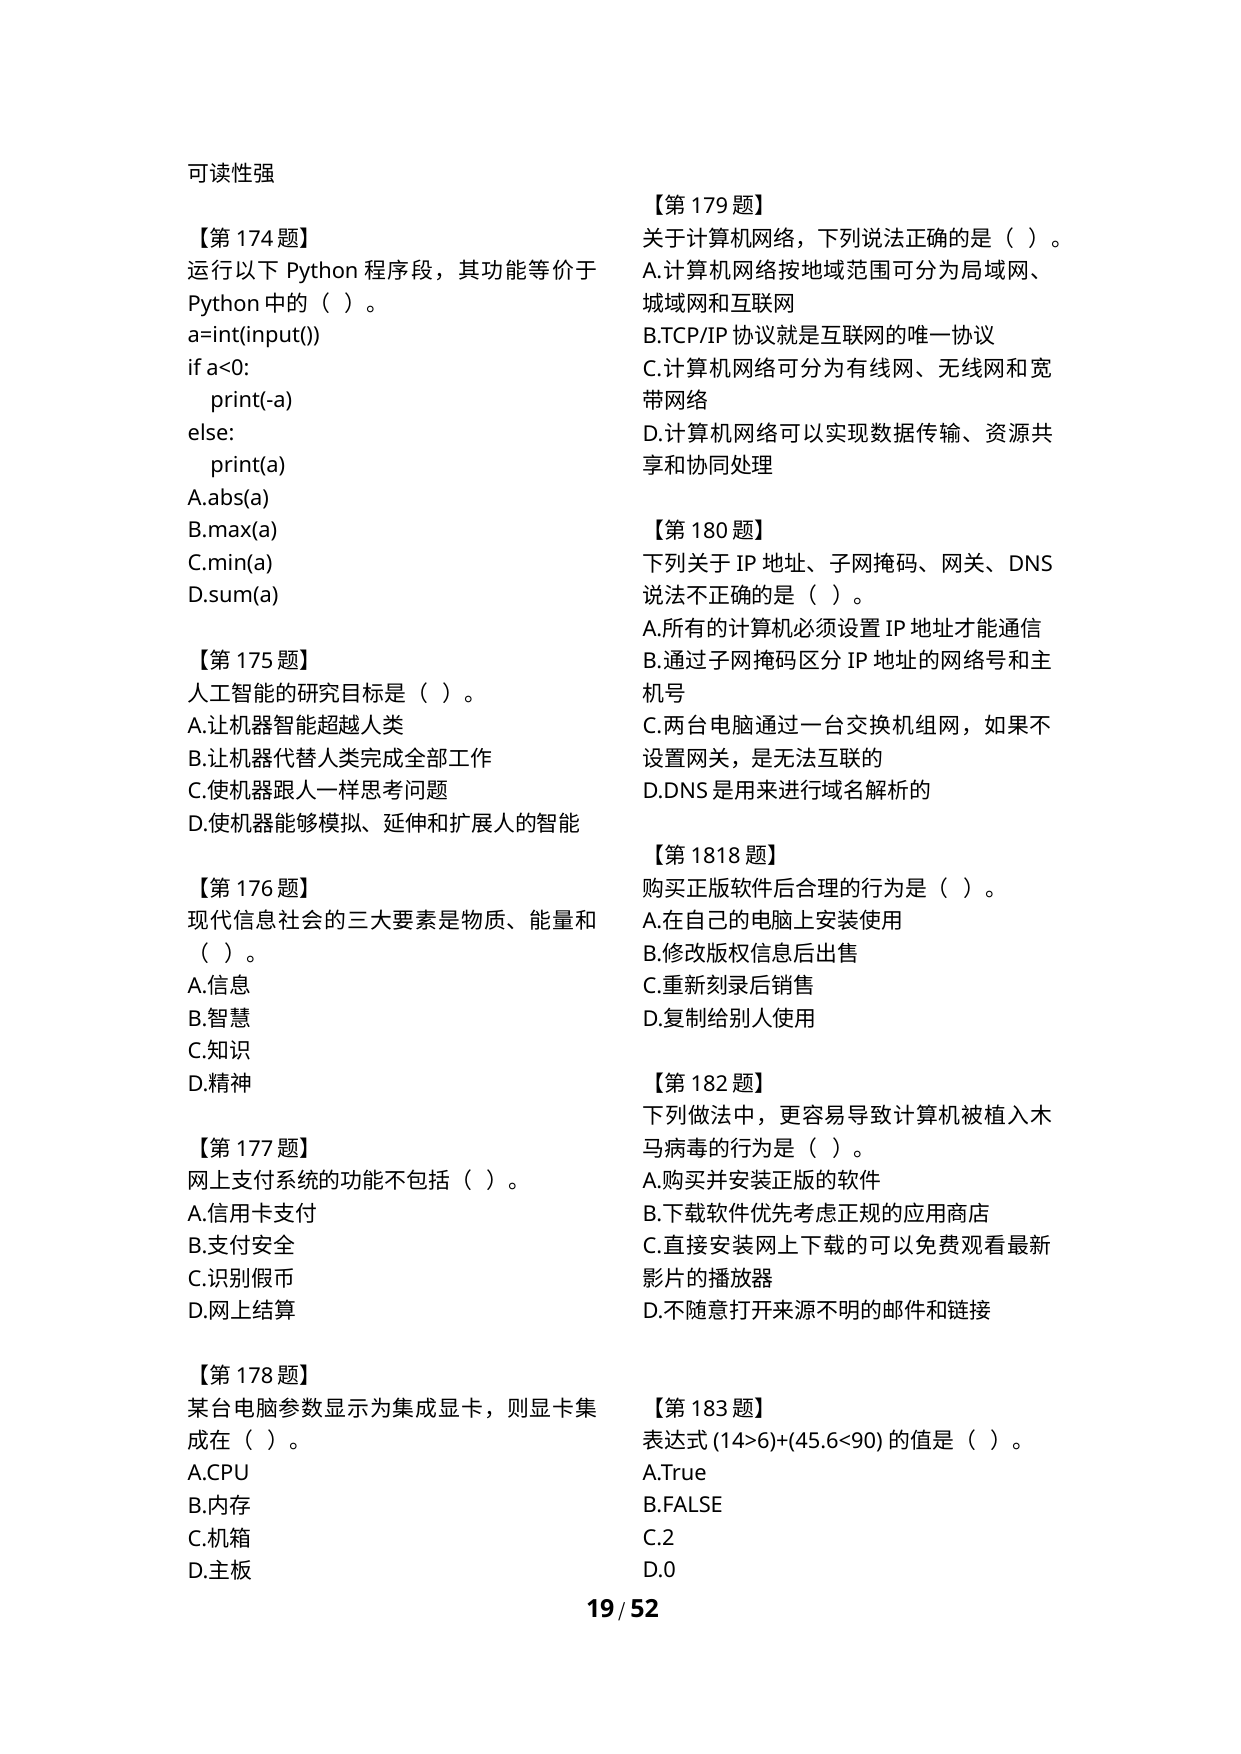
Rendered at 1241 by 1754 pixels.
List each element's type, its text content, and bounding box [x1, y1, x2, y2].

text B.下载软件优先考虑正规的应用商店 [642, 1196, 1053, 1228]
text 【第174题】 [187, 221, 598, 253]
text 某台电脑参数显示为集成显卡，则显卡集成在（ ）。 [187, 1391, 598, 1456]
text 【第180题】 [642, 513, 1053, 546]
text 【第178题】 [187, 1358, 598, 1391]
text C.计算机网络可分为有线网、无线网和宽带网络 [642, 351, 1053, 416]
text C.min(a) [187, 546, 598, 578]
text 【第179题】 [642, 188, 1053, 221]
text 下列关于IP地址、子网掩码、网关、DNS说法不正确的是（ ）。 [642, 546, 1053, 611]
text A.信息 [187, 968, 598, 1001]
text D.精神 [187, 1066, 598, 1098]
text 网上支付系统的功能不包括（ ）。 [187, 1163, 598, 1196]
text else: [187, 416, 598, 448]
text D.DNS是用来进行域名解析的 [642, 773, 1053, 806]
text D.sum(a) [187, 578, 598, 611]
text A.True [642, 1456, 1053, 1488]
text D.主板 [187, 1553, 598, 1586]
text 【第183题】 [642, 1391, 1053, 1423]
text D.高级语言接近人类自然语言，通用性好，可读性强 [187, 156, 598, 188]
text A.在自己的电脑上安装使用 [642, 903, 1053, 936]
text A.计算机网络按地域范围可分为局域网、城域网和互联网 [642, 253, 1053, 318]
text B.让机器代替人类完成全部工作 [187, 741, 598, 773]
text 下列做法中，更容易导致计算机被植入木马病毒的行为是（ ）。 [642, 1098, 1053, 1163]
text a=int(input()) [187, 318, 598, 351]
text B.支付安全 [187, 1228, 598, 1261]
text A.abs(a) [187, 481, 598, 513]
text 购买正版软件后合理的行为是（ ）。 [642, 871, 1053, 903]
text C.直接安装网上下载的可以免费观看最新影片的播放器 [642, 1228, 1053, 1293]
text A.购买并安装正版的软件 [642, 1163, 1053, 1196]
text 【第182题】 [642, 1066, 1053, 1098]
text C.机箱 [187, 1521, 598, 1553]
text C.识别假币 [187, 1261, 598, 1293]
text B.修改版权信息后出售 [642, 936, 1053, 968]
text D.复制给别人使用 [642, 1001, 1053, 1033]
text 【第175题】 [187, 643, 598, 676]
text 表达式 (14>6)+(45.6<90) 的值是（ ）。 [642, 1423, 1053, 1456]
text B.通过子网掩码区分IP地址的网络号和主机号 [642, 643, 1053, 708]
text C.2 [642, 1521, 1053, 1553]
text print(a) [187, 448, 598, 481]
text A.CPU [187, 1456, 598, 1488]
text C.使机器跟人一样思考问题 [187, 773, 598, 806]
text A.所有的计算机必须设置IP地址才能通信 [642, 611, 1053, 643]
text C.两台电脑通过一台交换机组网，如果不设置网关，是无法互联的 [642, 708, 1053, 773]
text A.信用卡支付 [187, 1196, 598, 1228]
text 运行以下Python程序段，其功能等价于Python中的（ ）。 [187, 253, 598, 318]
text 关于计算机网络，下列说法正确的是（ ）。 [642, 221, 1053, 253]
text 【第177题】 [187, 1131, 598, 1163]
text D.不随意打开来源不明的邮件和链接 [642, 1293, 1053, 1326]
text D.网上结算 [187, 1293, 598, 1326]
text D.计算机网络可以实现数据传输、资源共享和协同处理 [642, 416, 1053, 481]
text D.0 [642, 1553, 1053, 1586]
text if a<0: [187, 351, 598, 383]
text C.知识 [187, 1033, 598, 1066]
text B.智慧 [187, 1001, 598, 1033]
text 现代信息社会的三大要素是物质、能量和（ ）。 [187, 903, 598, 968]
text 【第176题】 [187, 871, 598, 903]
text 【第1818题】 [642, 838, 1053, 871]
text print(-a) [187, 383, 598, 416]
text D.使机器能够模拟、延伸和扩展人的智能 [187, 806, 598, 838]
text A.让机器智能超越人类 [187, 708, 598, 741]
text 人工智能的研究目标是（ ）。 [187, 676, 598, 708]
text B.TCP/IP协议就是互联网的唯一协议 [642, 318, 1053, 351]
text B.内存 [187, 1488, 598, 1521]
text B.max(a) [187, 513, 598, 546]
text B.FALSE [642, 1488, 1053, 1521]
text C.重新刻录后销售 [642, 968, 1053, 1001]
